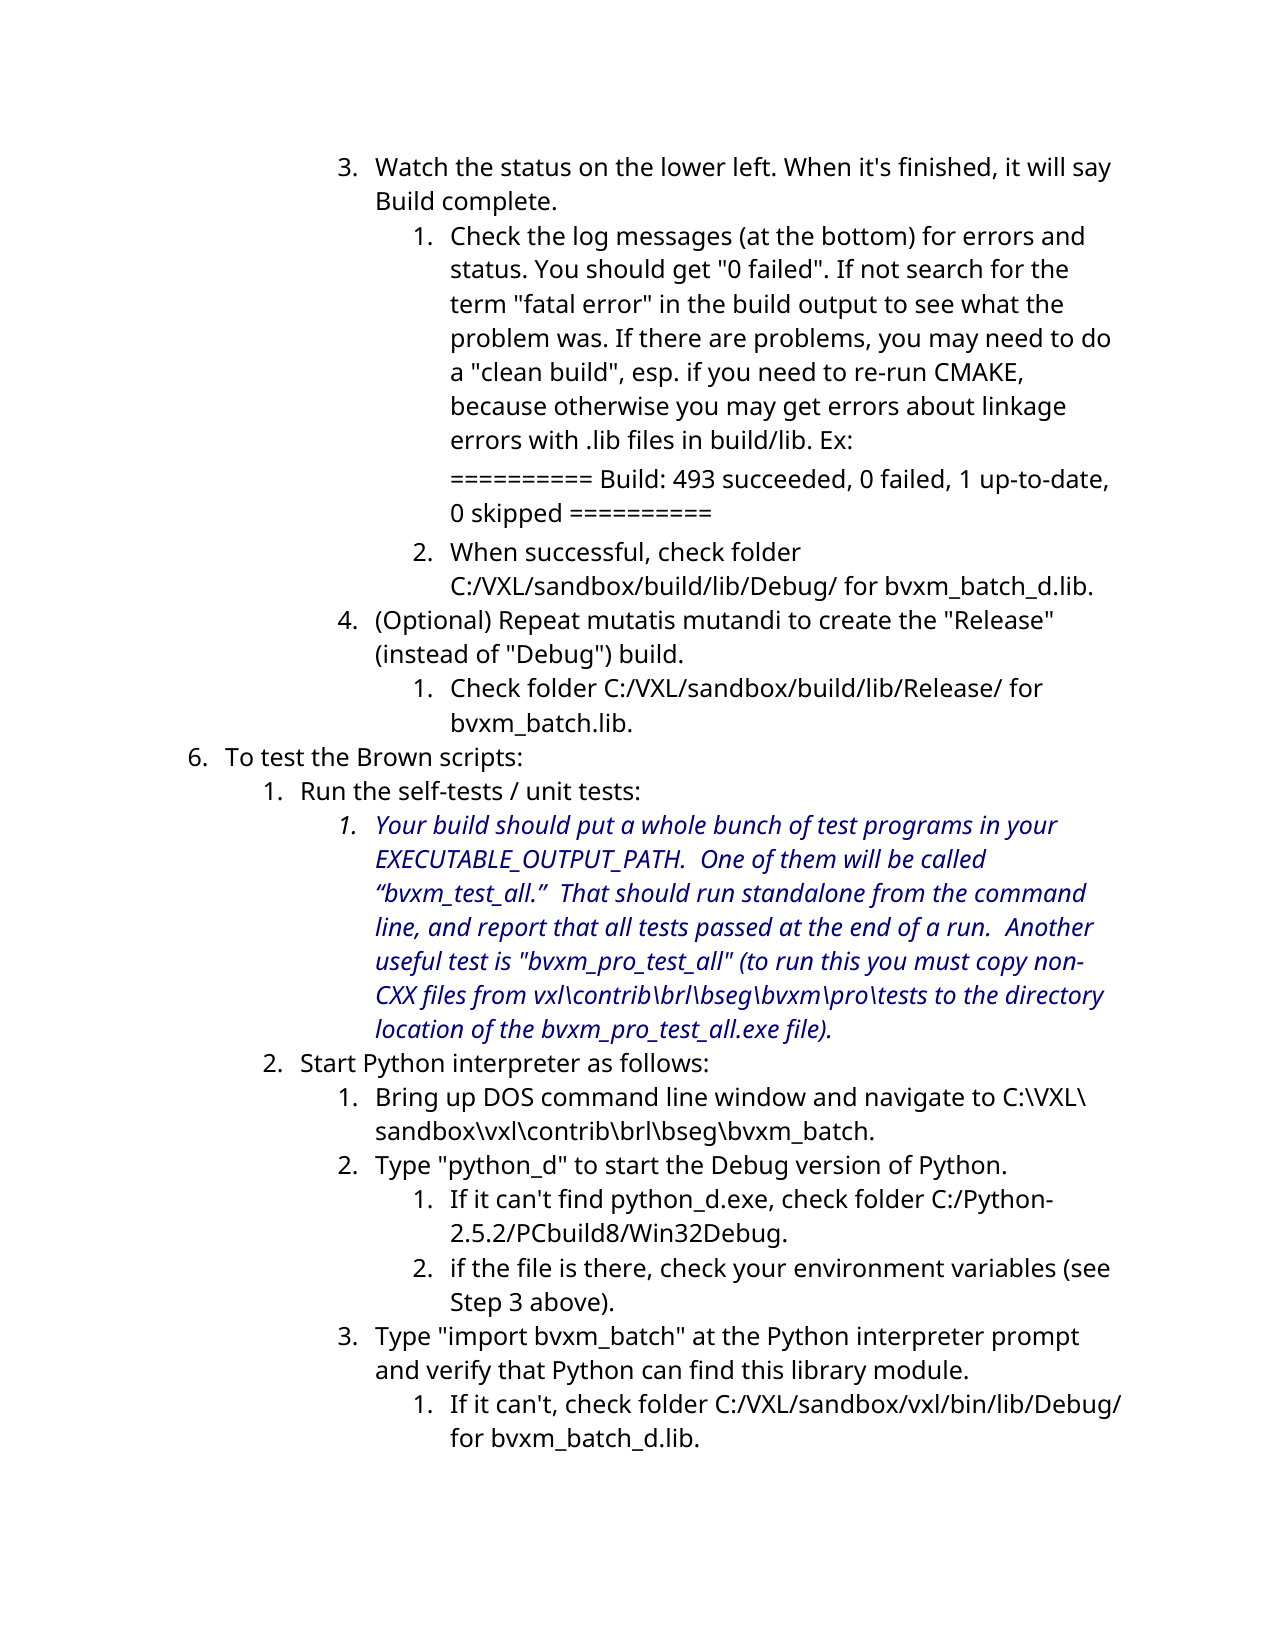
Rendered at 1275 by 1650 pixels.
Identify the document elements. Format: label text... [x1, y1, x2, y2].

list When successful, check folder C:/VXL/sandbox/build/lib/Debug/ for bvxm_batch_d.lib. [412, 535, 1125, 603]
list Watch the status on the lower left. When it's finished, it will say Build complete. [337, 150, 1125, 218]
list Bring up DOS command line window and navigate to C:\VXL\sandbox\vxl\contrib\brl\bseg\bvxm_batch. [337, 1080, 1125, 1148]
list To test the Brown scripts: [187, 739, 1125, 773]
list Type "import bvxm_batch" at the Python interpreter prompt and verify that Python can find this library module. [337, 1318, 1125, 1386]
list Check the log messages (at the bottom) for errors and status. You should get "0 failed". If not search for the term "fatal error" in the build output to see what the problem was. If there are problems, you may need to do a "clean build", esp. if you need to re-run CMAKE, because otherwise you may get errors about linkage errors with .lib files in build/lib. Ex: [412, 218, 1125, 457]
list Your build should put a whole bunch of test programs in your EXECUTABLE_OUTPUT_PATH. One of them will be called “bvxm_test_all.” That should run standalone from the command line, and report that all tests passed at the end of a run. Another useful test is "bvxm_pro_test_all" (to run this you must copy non-CXX files from vxl\contrib\brl\bseg\bvxm\pro\tests to the directory location of the bvxm_pro_test_all.exe file). [337, 807, 1125, 1046]
list Check folder C:/VXL/sandbox/build/lib/Release/ for bvxm_batch.lib. [412, 671, 1125, 739]
list Start Python interpreter as follows: [262, 1046, 1125, 1080]
list If it can't find python_d.exe, check folder C:/Python-2.5.2/PCbuild8/Win32Debug. [412, 1182, 1125, 1250]
text ========== Build: 493 succeeded, 0 failed, 1 up-to-date, 0 skipped ========== [450, 462, 1125, 530]
list (Optional) Repeat mutatis mutandi to create the "Release" (instead of "Debug") build. [337, 603, 1125, 671]
list If it can't, check folder C:/VXL/sandbox/vxl/bin/lib/Debug/ for bvxm_batch_d.lib. [412, 1386, 1125, 1454]
list Run the self-tests / unit tests: [262, 773, 1125, 807]
list if the file is there, check your environment variables (see Step 3 above). [412, 1250, 1125, 1318]
list Type "python_d" to start the Debug version of Python. [337, 1148, 1125, 1182]
